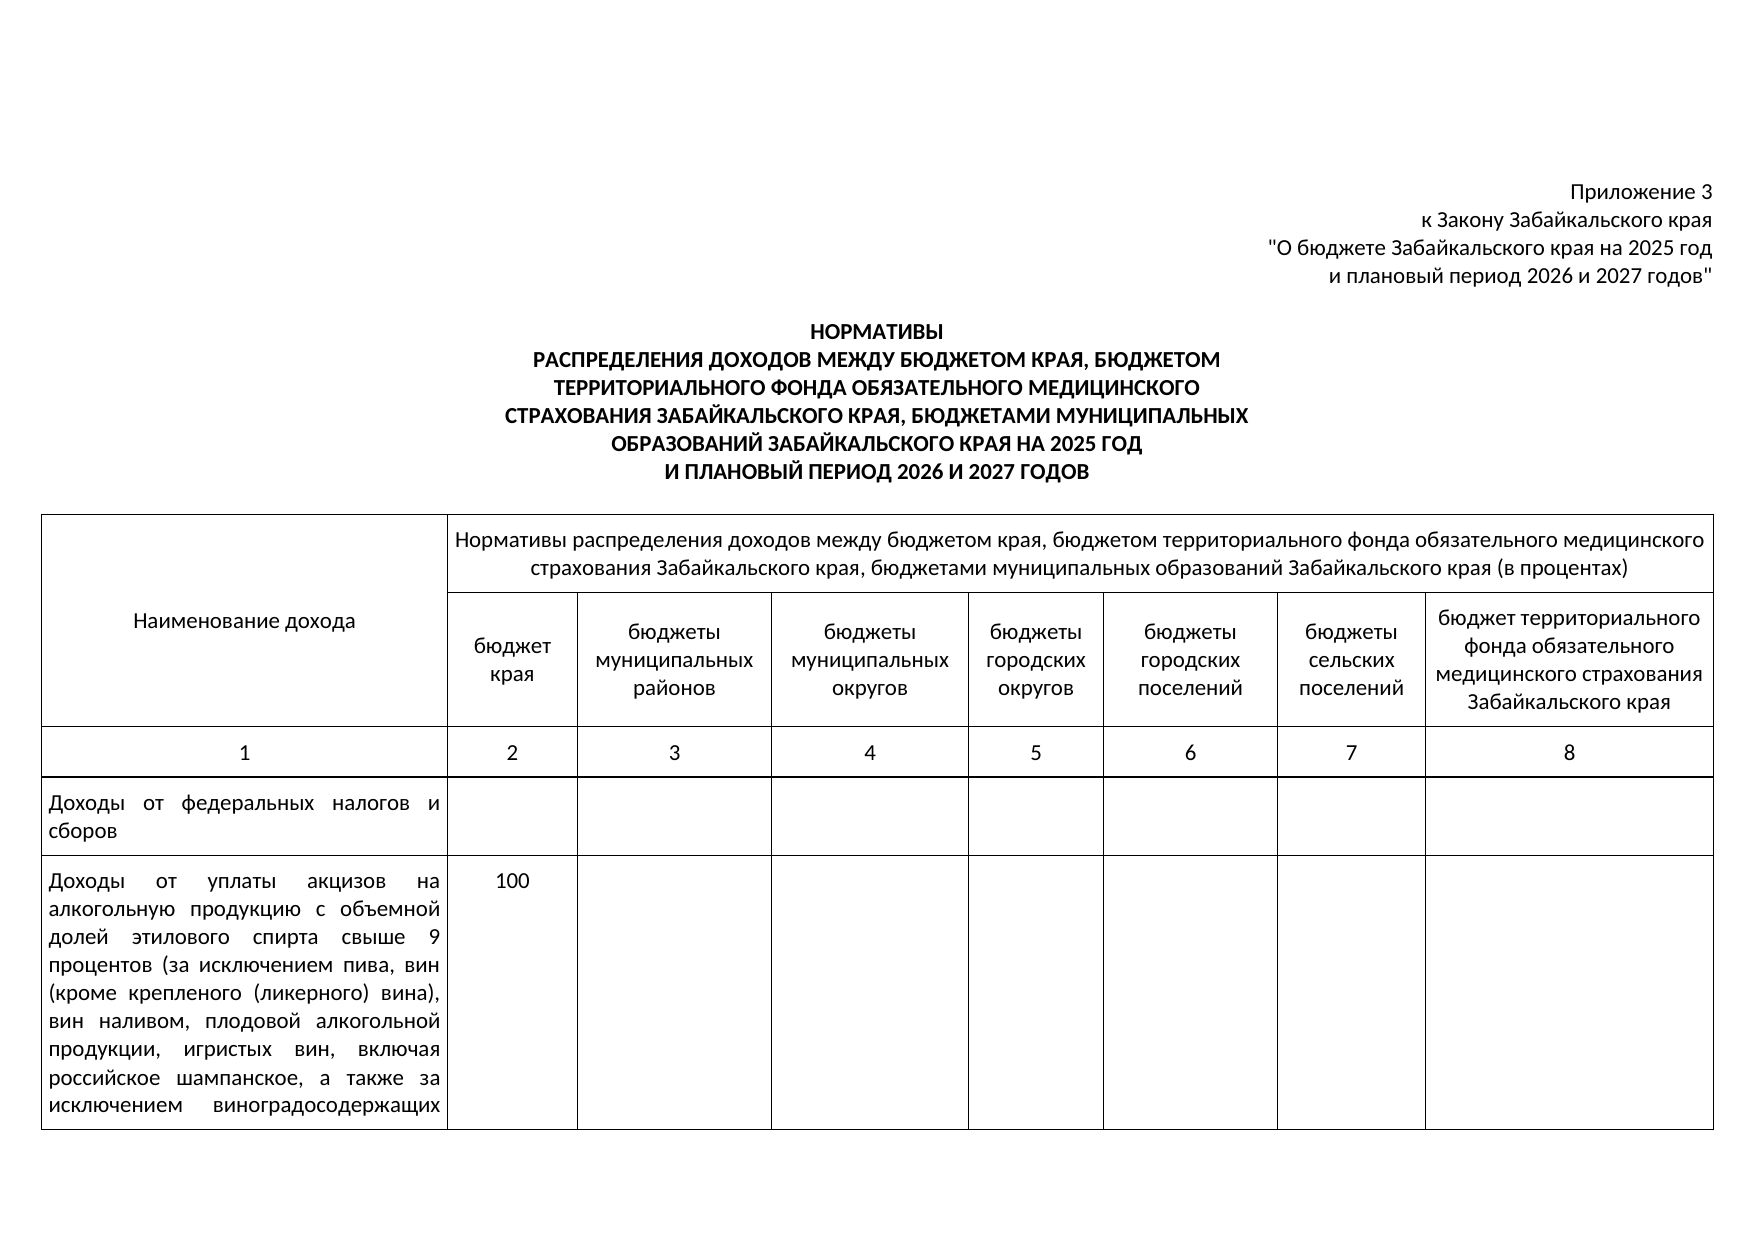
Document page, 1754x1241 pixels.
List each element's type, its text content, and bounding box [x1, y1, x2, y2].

table_cell [772, 778, 968, 855]
table_cell бюджеты сельских поселений [1278, 593, 1425, 726]
title РАСПРЕДЕЛЕНИЯ ДОХОДОВ МЕЖДУ БЮДЖЕТОМ КРАЯ, БЮДЖЕТОМ [41, 345, 1713, 373]
title И ПЛАНОВЫЙ ПЕРИОД 2026 И 2027 ГОДОВ [41, 457, 1713, 485]
table_cell 3 [578, 727, 771, 776]
table_cell [969, 856, 1103, 1129]
table_cell 5 [969, 727, 1103, 776]
table_cell [969, 778, 1103, 855]
table_cell [1278, 778, 1425, 855]
table_cell [1426, 856, 1713, 1129]
table_cell 4 [772, 727, 968, 776]
table_cell бюджет края [448, 593, 577, 726]
table_cell [448, 778, 577, 855]
table_cell Доходы от федеральных налогов и сборов [42, 778, 447, 855]
title ОБРАЗОВАНИЙ ЗАБАЙКАЛЬСКОГО КРАЯ НА 2025 ГОД [41, 429, 1713, 457]
table_cell 6 [1104, 727, 1277, 776]
title ТЕРРИТОРИАЛЬНОГО ФОНДА ОБЯЗАТЕЛЬНОГО МЕДИЦИНСКОГО [41, 373, 1713, 401]
title НОРМАТИВЫ [41, 317, 1713, 345]
table_cell 7 [1278, 727, 1425, 776]
table_cell бюджеты муниципальных округов [772, 593, 968, 726]
table_cell 100 [448, 856, 577, 1129]
table_cell [1104, 778, 1277, 855]
table_header Нормативы распределения доходов между бюджетом края, бюджетом территориального фонда обязательного медицинского страхования Забайкальского края, бюджетами муниципальных образований Забайкальского края (в процентах) [448, 515, 1713, 592]
table_cell бюджет территориального фонда обязательного медицинского страхования Забайкальского края [1426, 593, 1713, 726]
text к Закону Забайкальского края [41, 205, 1713, 233]
title СТРАХОВАНИЯ ЗАБАЙКАЛЬСКОГО КРАЯ, БЮДЖЕТАМИ МУНИЦИПАЛЬНЫХ [41, 401, 1713, 429]
table_cell [772, 856, 968, 1129]
table_cell 2 [448, 727, 577, 776]
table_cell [42, 856, 447, 1129]
table_cell [1278, 856, 1425, 1129]
table_cell [578, 778, 771, 855]
text "О бюджете Забайкальского края на 2025 год [41, 233, 1713, 261]
table_cell бюджеты городских поселений [1104, 593, 1277, 726]
text и плановый период 2026 и 2027 годов" [41, 261, 1713, 289]
table_cell бюджеты городских округов [969, 593, 1103, 726]
table_cell 1 [42, 727, 447, 776]
table_cell [1104, 856, 1277, 1129]
text Приложение 3 [41, 177, 1713, 205]
table_cell [1426, 778, 1713, 855]
table_cell бюджеты муниципальных районов [578, 593, 771, 726]
table_cell [578, 856, 771, 1129]
table_cell 8 [1426, 727, 1713, 776]
table_header Наименование дохода [42, 515, 447, 726]
